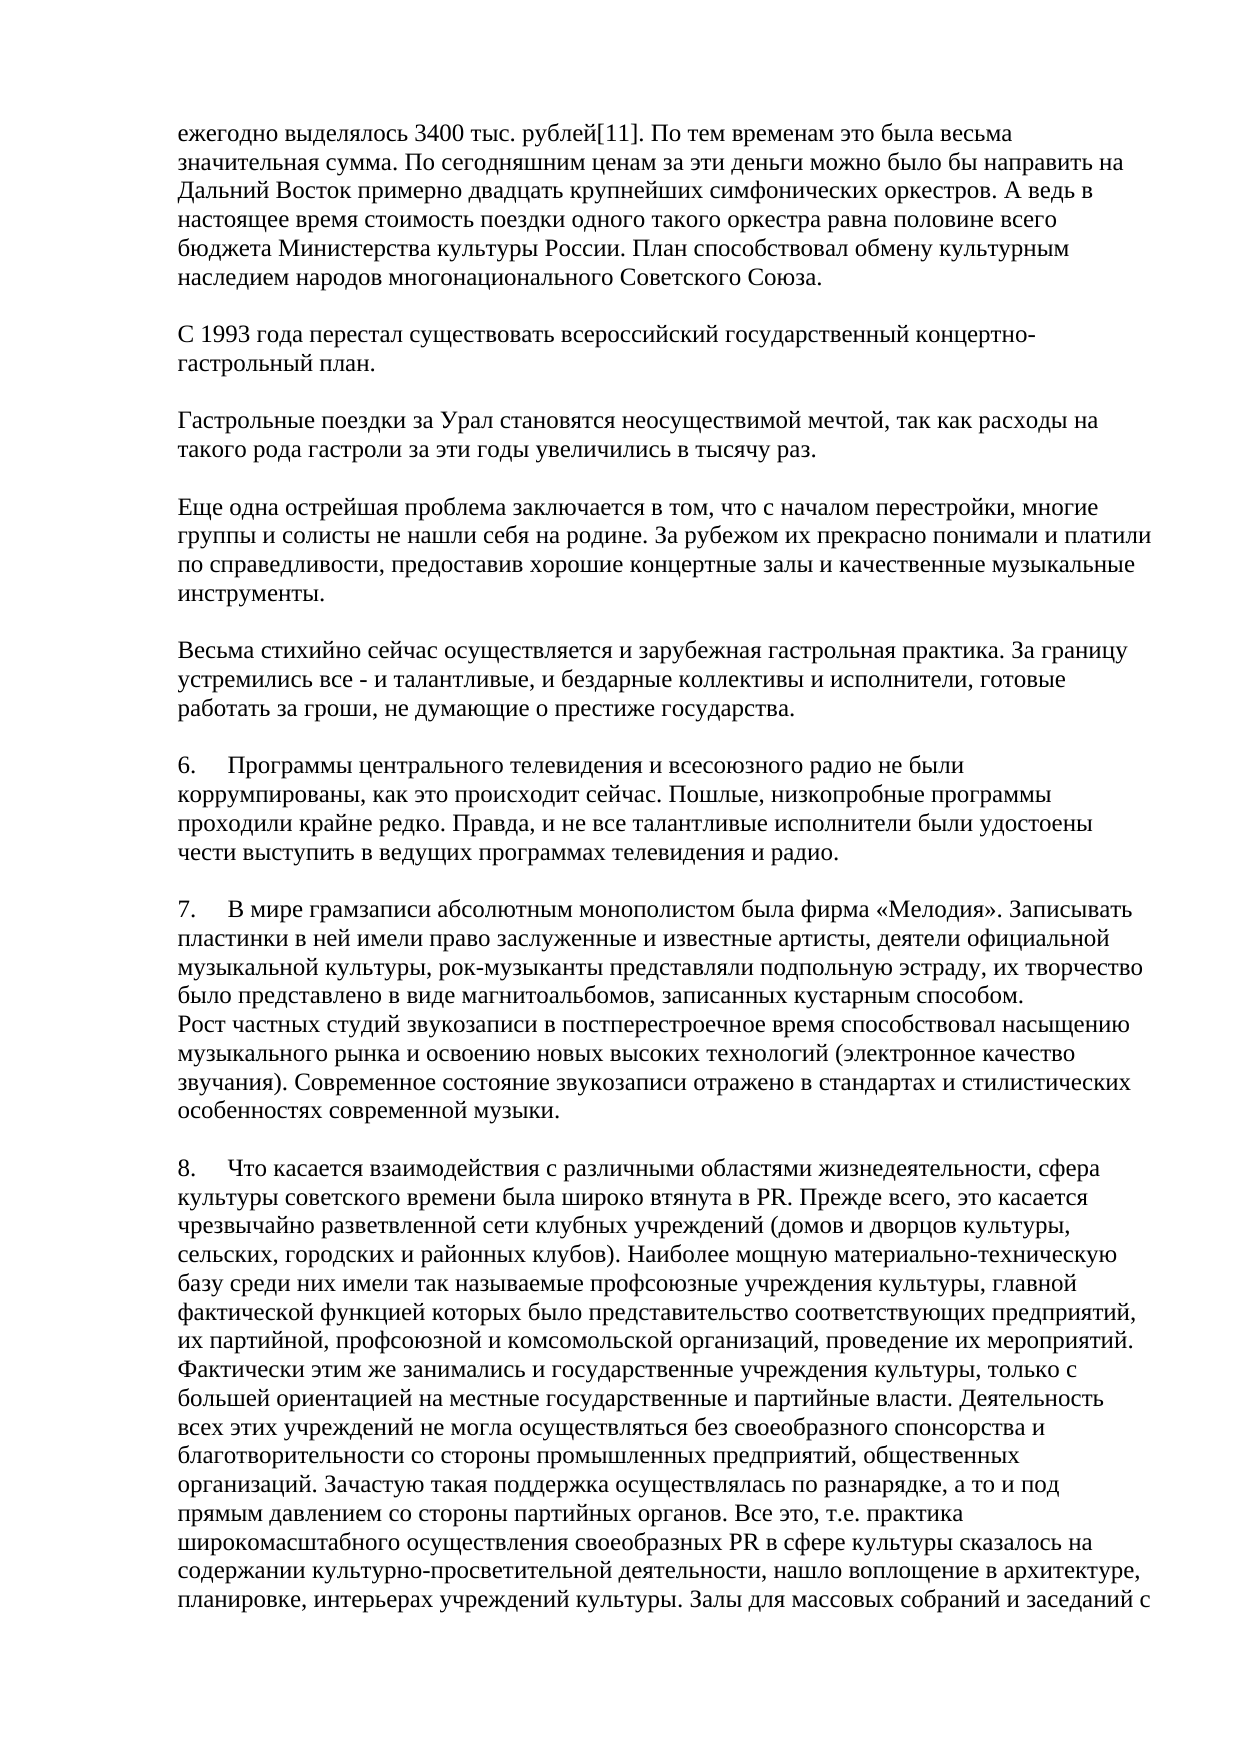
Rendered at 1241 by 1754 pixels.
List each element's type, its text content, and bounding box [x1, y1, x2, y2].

text 7. В мире грамзаписи абсолютным монополистом была фирма «Мелодия». Записывать пластинки в ней имели право заслуженные и известные артисты, деятели официальной музыкальной культуры, рок-музыканты представляли подпольную эстраду, их творчество было представлено в виде магнитоальбомов, записанных кустарным способом. [177, 894, 1152, 1009]
text Рост частных студий звукозаписи в постперестроечное время способствовал насыщению музыкального рынка и освоению новых высоких технологий (электронное качество звучания). Современное состояние звукозаписи отражено в стандартах и стилистических особенностях современной музыки. [177, 1009, 1152, 1124]
text Весьма стихийно сейчас осуществляется и зарубежная гастрольная практика. За границу устремились все - и талантливые, и бездарные коллективы и исполнители, готовые работать за гроши, не думающие о престиже государства. [177, 636, 1152, 722]
text 6. Программы центрального телевидения и всесоюзного радио не были коррумпированы, как это происходит сейчас. Пошлые, низкопробные программы проходили крайне редко. Правда, и не все талантливые исполнители были удостоены чести выступить в ведущих программах телевидения и радио. [177, 751, 1152, 866]
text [177, 1153, 1152, 1613]
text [177, 118, 1152, 291]
text Гастрольные поездки за Урал становятся неосуществимой мечтой, так как расходы на такого рода гастроли за эти годы увеличились в тысячу раз. [177, 406, 1152, 463]
text Еще одна острейшая проблема заключается в том, что с началом перестройки, многие группы и солисты не нашли себя на родине. За рубежом их прекрасно понимали и платили по справедливости, предоставив хорошие концертные залы и качественные музыкальные инструменты. [177, 492, 1152, 607]
text С 1993 года перестал существовать всероссийский государственный концертно-гастрольный план. [177, 319, 1152, 377]
